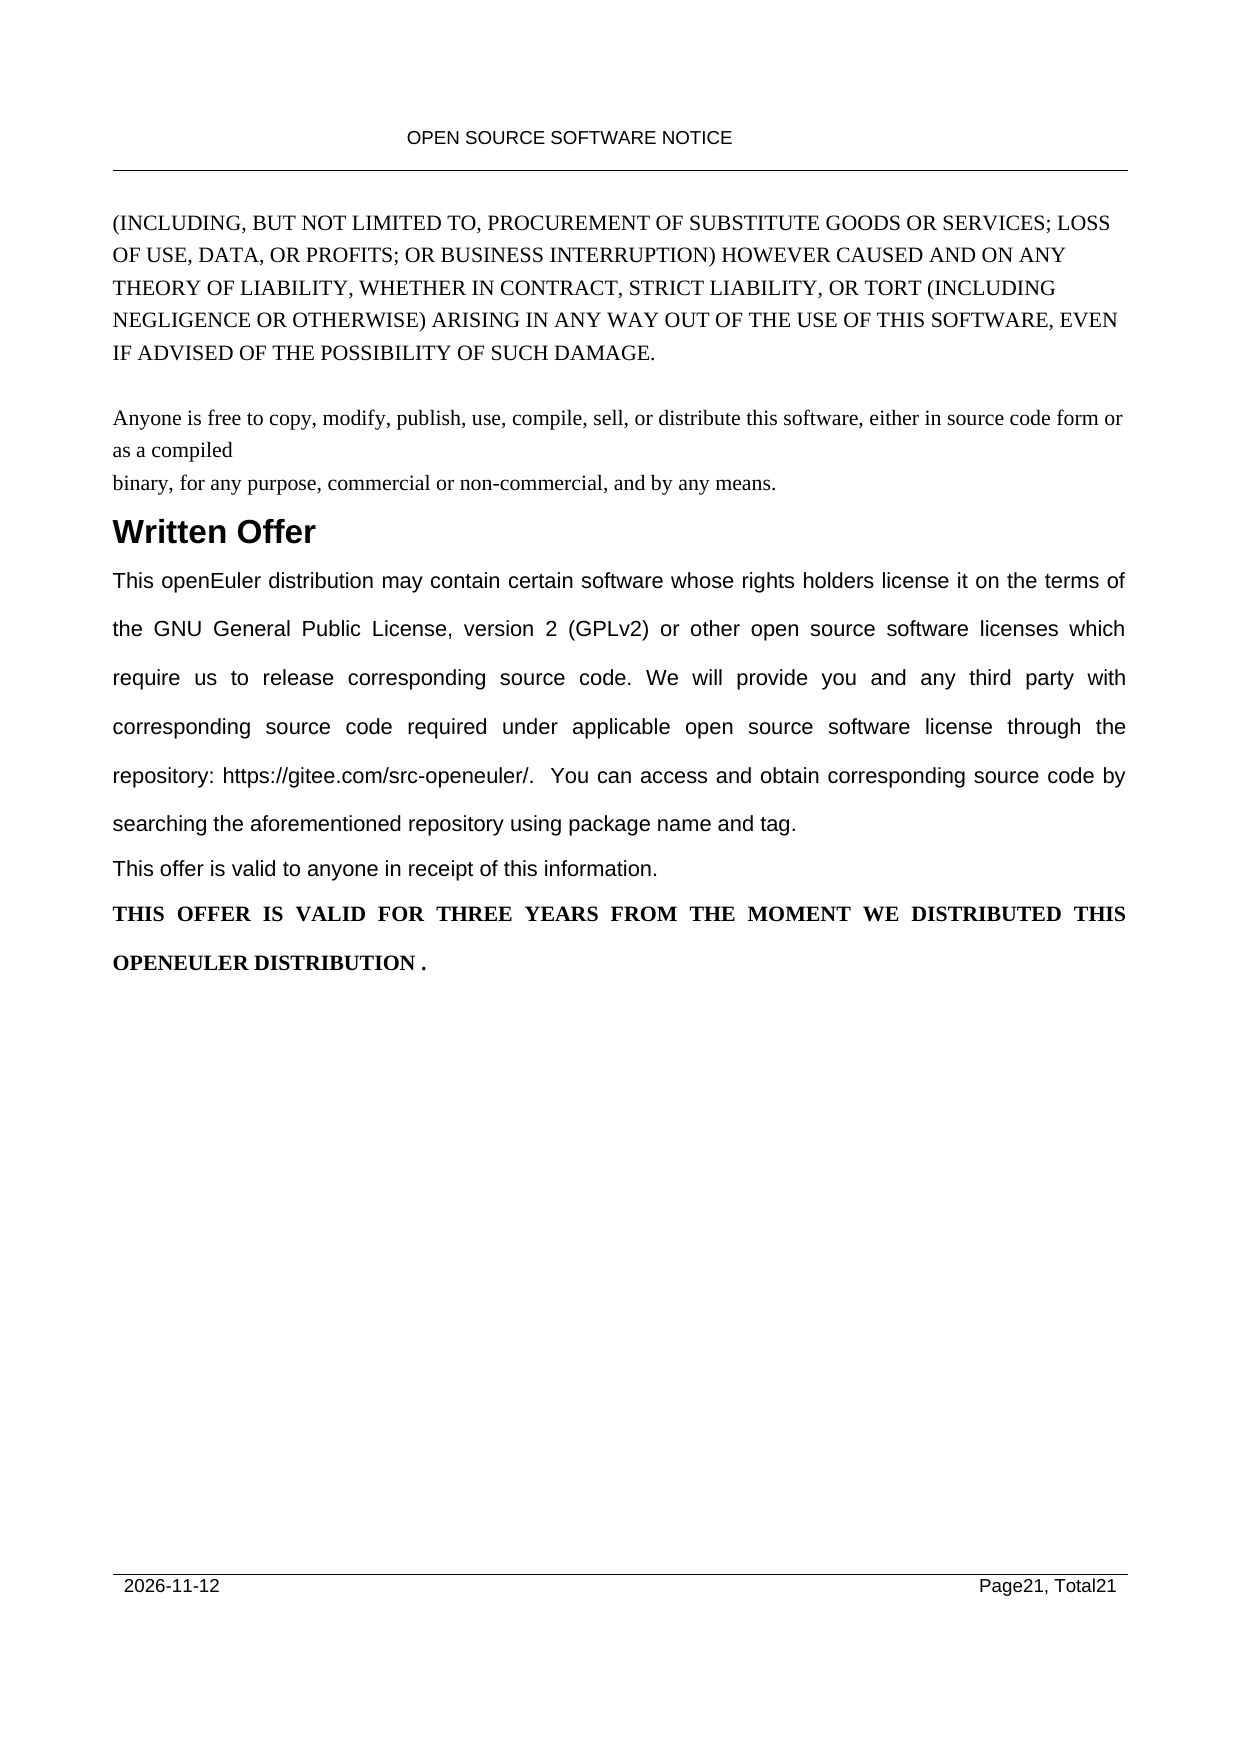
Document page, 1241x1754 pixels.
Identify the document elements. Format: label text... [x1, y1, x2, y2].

text THIS OFFER IS VALID FOR THREE YEARS FROM THE MOMENT WE DISTRIBUTED THIS OPENEULER DISTRIBUTION . [112, 898, 1128, 979]
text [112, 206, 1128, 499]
text This offer is valid to anyone in receipt of this information. [112, 853, 1128, 885]
text Written Offer [112, 499, 1128, 564]
text This openEuler distribution may contain certain software whose rights holders license it on the terms of the GNU General Public License, version 2 (GPLv2) or other open source software licenses which require us to release corresponding source code. We will provide you and any third party with corresponding source code required under applicable open source software license through the repository: https://gitee.com/src-openeuler/. You can access and obtain corresponding source code by searching the aforementioned repository using package name and tag. [112, 564, 1128, 840]
